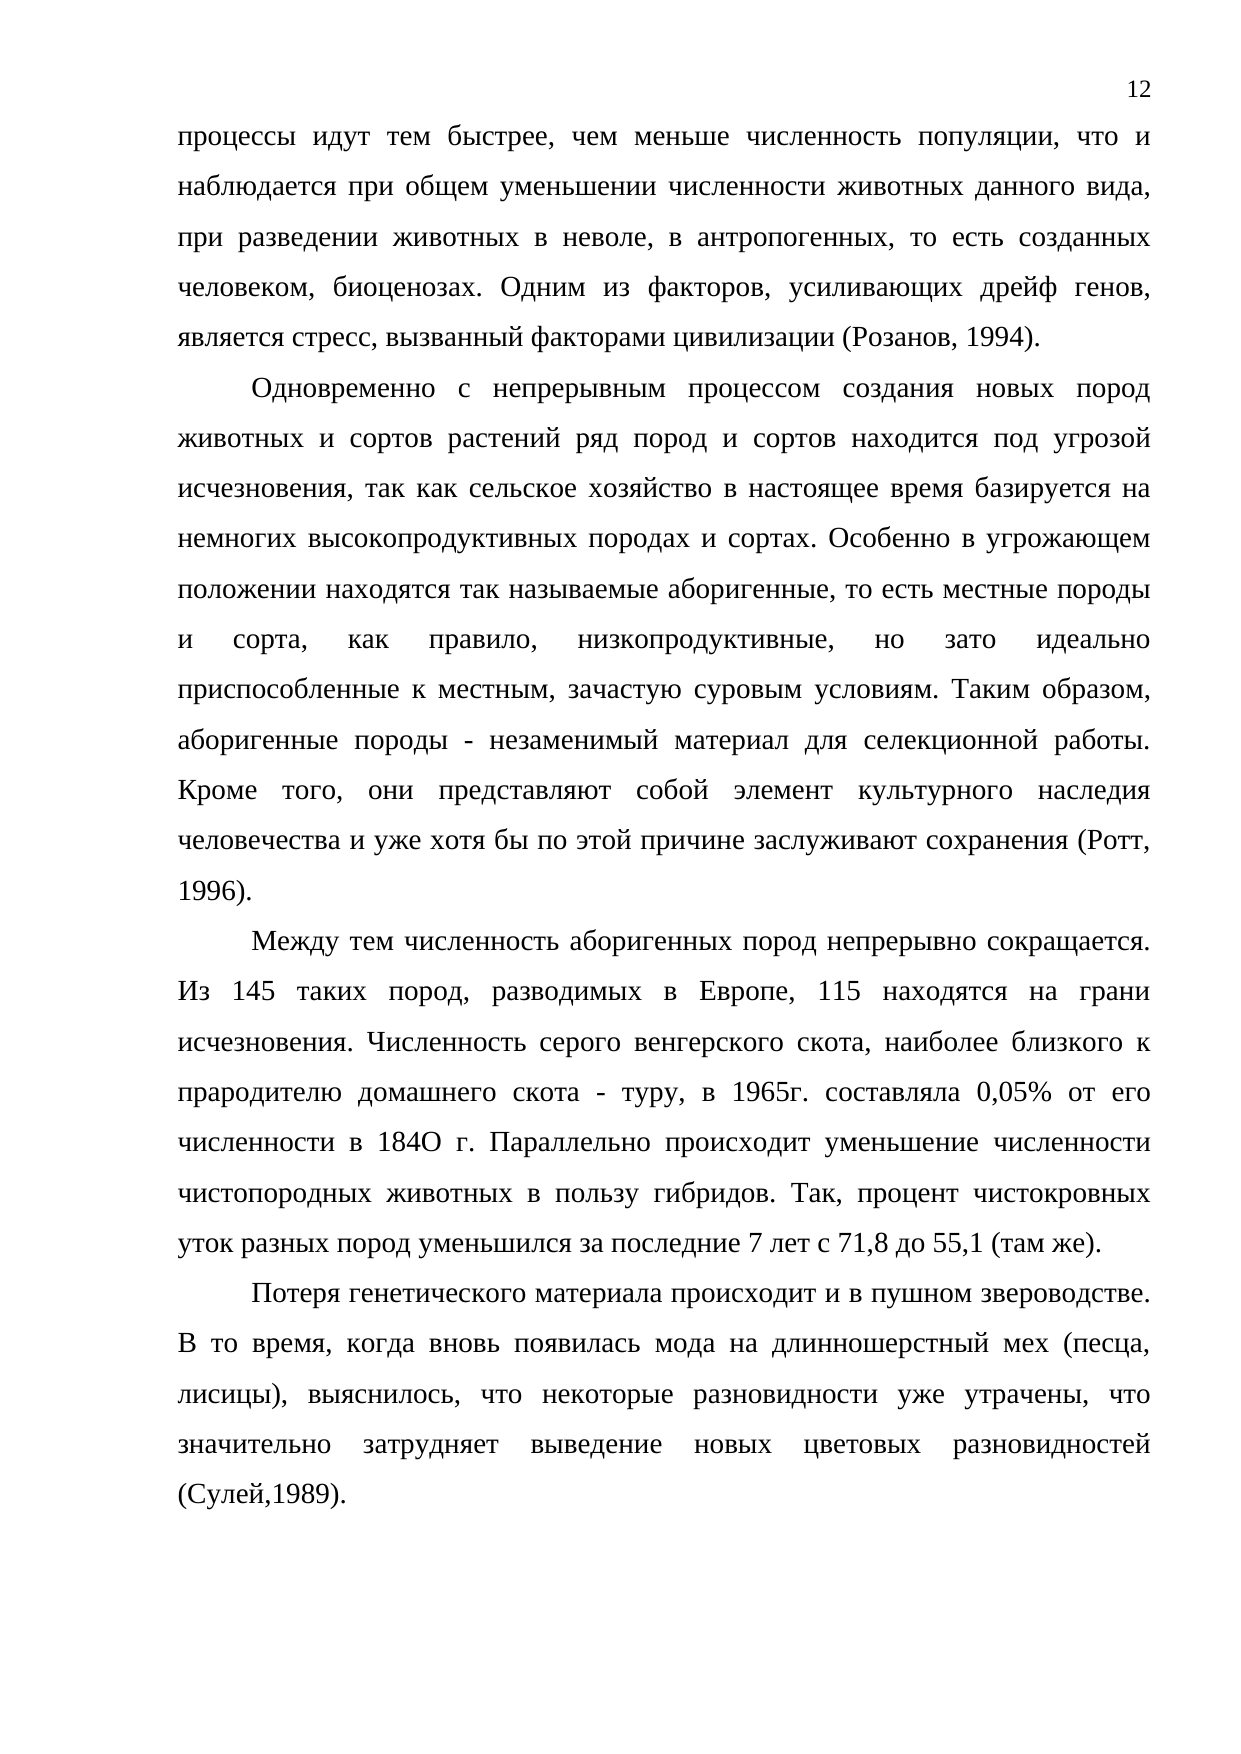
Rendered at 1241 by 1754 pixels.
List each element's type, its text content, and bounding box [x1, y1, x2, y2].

text Потеря генетического материала происходит и в пушном звероводстве. В то время, когда вновь появилась мода на длинношерстный мех (песца, лисицы), выяснилось, что некоторые разновидности уже утрачены, что значительно затрудняет выведение новых цветовых разновидностей (Сулей,1989). [177, 1275, 1152, 1510]
text Одновременно с непрерывным процессом создания новых пород животных и сортов растений ряд пород и сортов находится под угрозой исчезновения, так как сельское хозяйство в настоящее время базируется на немногих высокопродуктивных породах и сортах. Особенно в угрожающем положении находятся так называемые аборигенные, то есть местные породы и сорта, как правило, низкопродуктивные, но зато идеально приспособленные к местным, зачастую суровым условиям. Таким образом, аборигенные породы - незаменимый материал для селекционной работы. Кроме того, они представляют собой элемент культурного наследия человечества и уже хотя бы по этой причине заслуживают сохранения (Ротт, 1996). [177, 370, 1152, 906]
text Между тем численность аборигенных пород непрерывно сокращается. Из 145 таких пород, разводимых в Европе, 115 находятся на грани исчезновения. Численность серого венгерского скота, наиболее близкого к прародителю домашнего скота - туру, в 1965г. составляла 0,05% от его численности в 184О г. Параллельно происходит уменьшение численности чистопородных животных в пользу гибридов. Так, процент чистокровных уток разных пород уменьшился за последние 7 лет с 71,8 до 55,1 (там же). [177, 923, 1152, 1258]
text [177, 118, 1152, 353]
